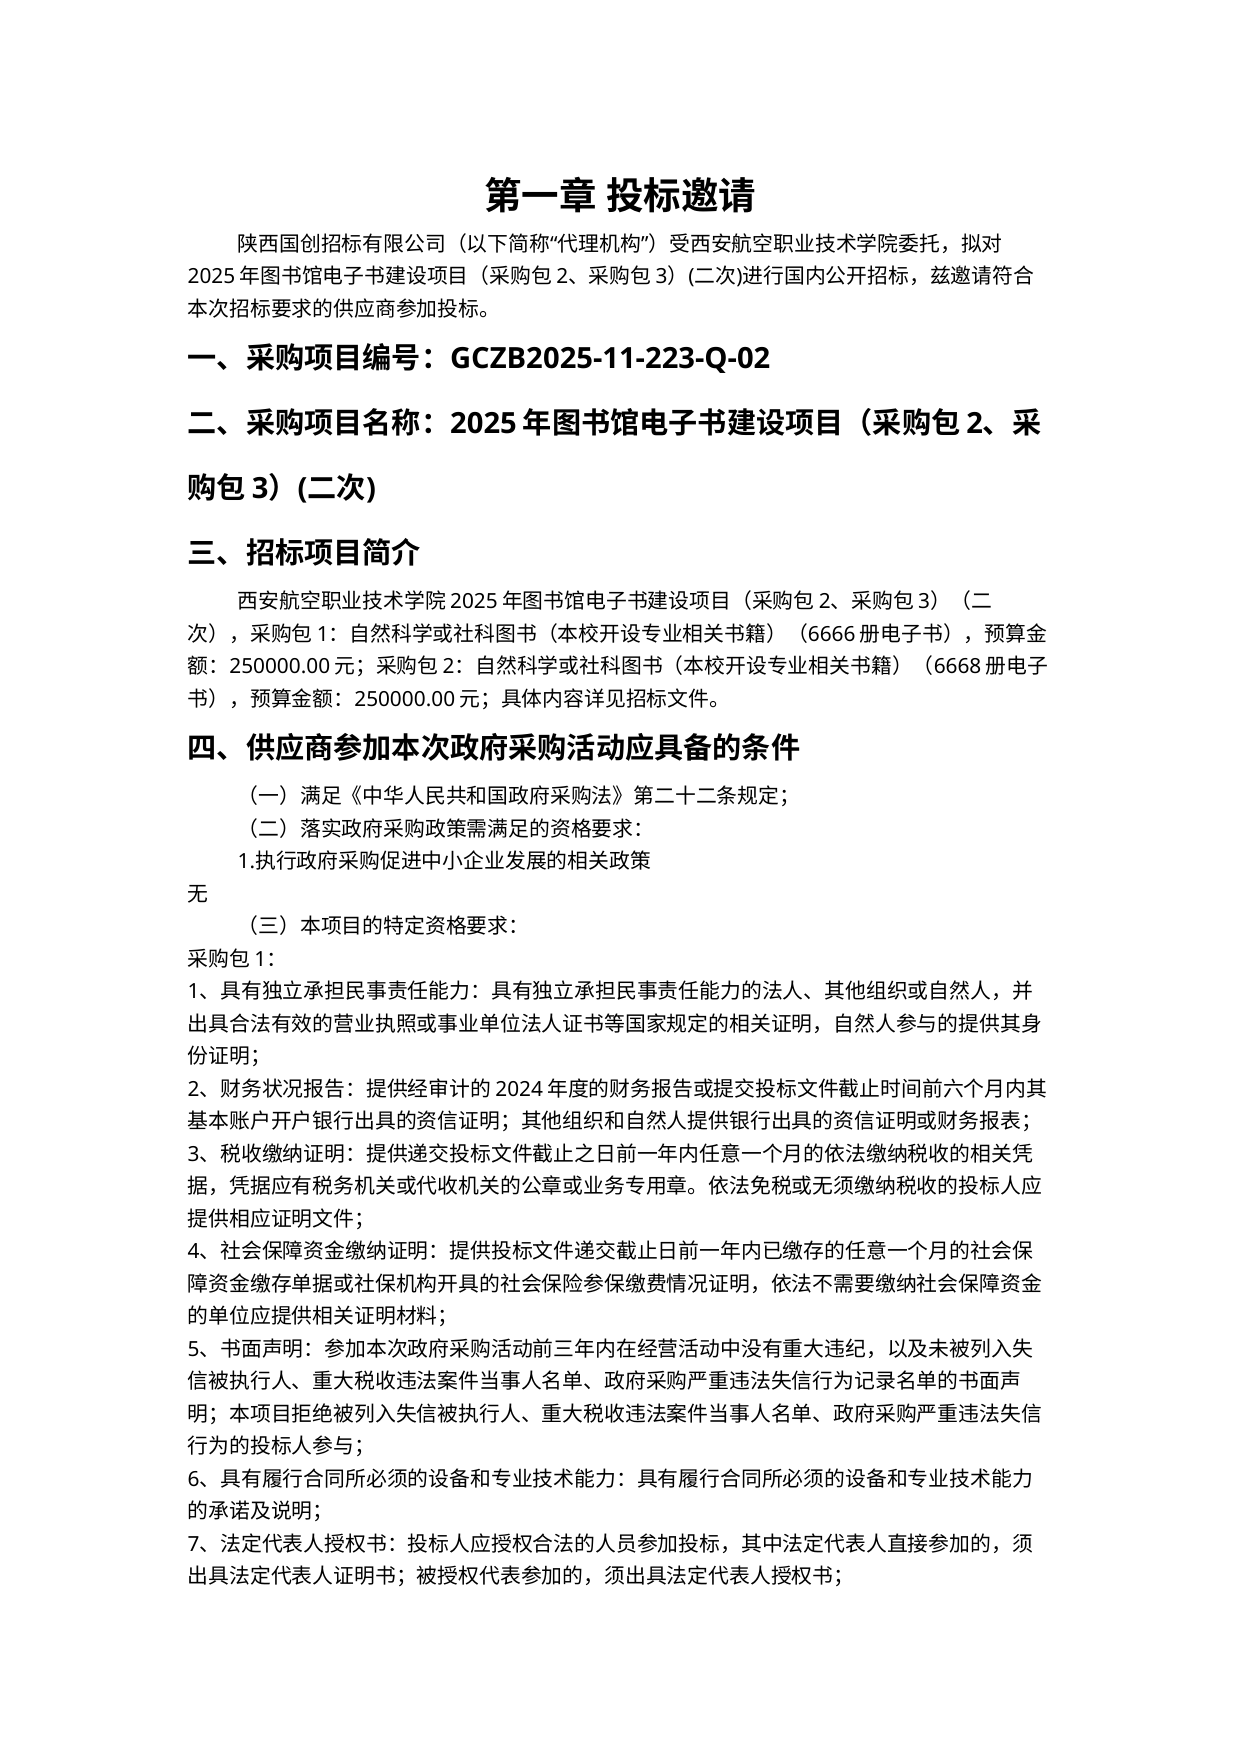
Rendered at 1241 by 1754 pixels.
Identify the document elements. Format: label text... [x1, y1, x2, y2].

text 2、财务状况报告：提供经审计的2024年度的财务报告或提交投标文件截止时间前六个月内其基本账户开户银行出具的资信证明；其他组织和自然人提供银行出具的资信证明或财务报表； [187, 1072, 1053, 1137]
text （一）满足《中华人民共和国政府采购法》第二十二条规定； [187, 779, 1053, 812]
text 无 [187, 877, 1053, 909]
text 1、具有独立承担民事责任能力：具有独立承担民事责任能力的法人、其他组织或自然人，并出具合法有效的营业执照或事业单位法人证书等国家规定的相关证明，自然人参与的提供其身份证明； [187, 974, 1053, 1072]
text 6、具有履行合同所必须的设备和专业技术能力：具有履行合同所必须的设备和专业技术能力的承诺及说明； [187, 1462, 1053, 1527]
text （三）本项目的特定资格要求： [187, 909, 1053, 942]
text 一、采购项目编号：GCZB2025-11-223-Q-02 [187, 324, 1053, 389]
text 5、书面声明：参加本次政府采购活动前三年内在经营活动中没有重大违纪，以及未被列入失信被执行人、重大税收违法案件当事人名单、政府采购严重违法失信行为记录名单的书面声明；本项目拒绝被列入失信被执行人、重大税收违法案件当事人名单、政府采购严重违法失信行为的投标人参与； [187, 1332, 1053, 1462]
text 4、社会保障资金缴纳证明：提供投标文件递交截止日前一年内已缴存的任意一个月的社会保障资金缴存单据或社保机构开具的社会保险参保缴费情况证明，依法不需要缴纳社会保障资金的单位应提供相关证明材料； [187, 1234, 1053, 1332]
text 三、招标项目简介 [187, 519, 1053, 584]
text 采购包1： [187, 942, 1053, 974]
text 第一章 投标邀请 [187, 162, 1053, 227]
text 7、法定代表人授权书：投标人应授权合法的人员参加投标，其中法定代表人直接参加的，须出具法定代表人证明书；被授权代表参加的，须出具法定代表人授权书； [187, 1527, 1053, 1592]
text 3、税收缴纳证明：提供递交投标文件截止之日前一年内任意一个月的依法缴纳税收的相关凭据，凭据应有税务机关或代收机关的公章或业务专用章。依法免税或无须缴纳税收的投标人应提供相应证明文件； [187, 1137, 1053, 1234]
text 1.执行政府采购促进中小企业发展的相关政策 [187, 844, 1053, 877]
text 西安航空职业技术学院2025年图书馆电子书建设项目（采购包2、采购包3）（二次），采购包1：自然科学或社科图书（本校开设专业相关书籍）（6666册电子书），预算金额：250000.00元；采购包2：自然科学或社科图书（本校开设专业相关书籍）（6668册电子书），预算金额：250000.00元；具体内容详见招标文件。 [187, 584, 1053, 714]
text （二）落实政府采购政策需满足的资格要求： [187, 812, 1053, 844]
text 四、供应商参加本次政府采购活动应具备的条件 [187, 714, 1053, 779]
text 二、采购项目名称：2025年图书馆电子书建设项目（采购包2、采购包3）(二次) [187, 389, 1053, 519]
text 陕西国创招标有限公司（以下简称“代理机构”）受西安航空职业技术学院委托，拟对2025年图书馆电子书建设项目（采购包2、采购包3）(二次)进行国内公开招标，兹邀请符合本次招标要求的供应商参加投标。 [187, 227, 1053, 324]
